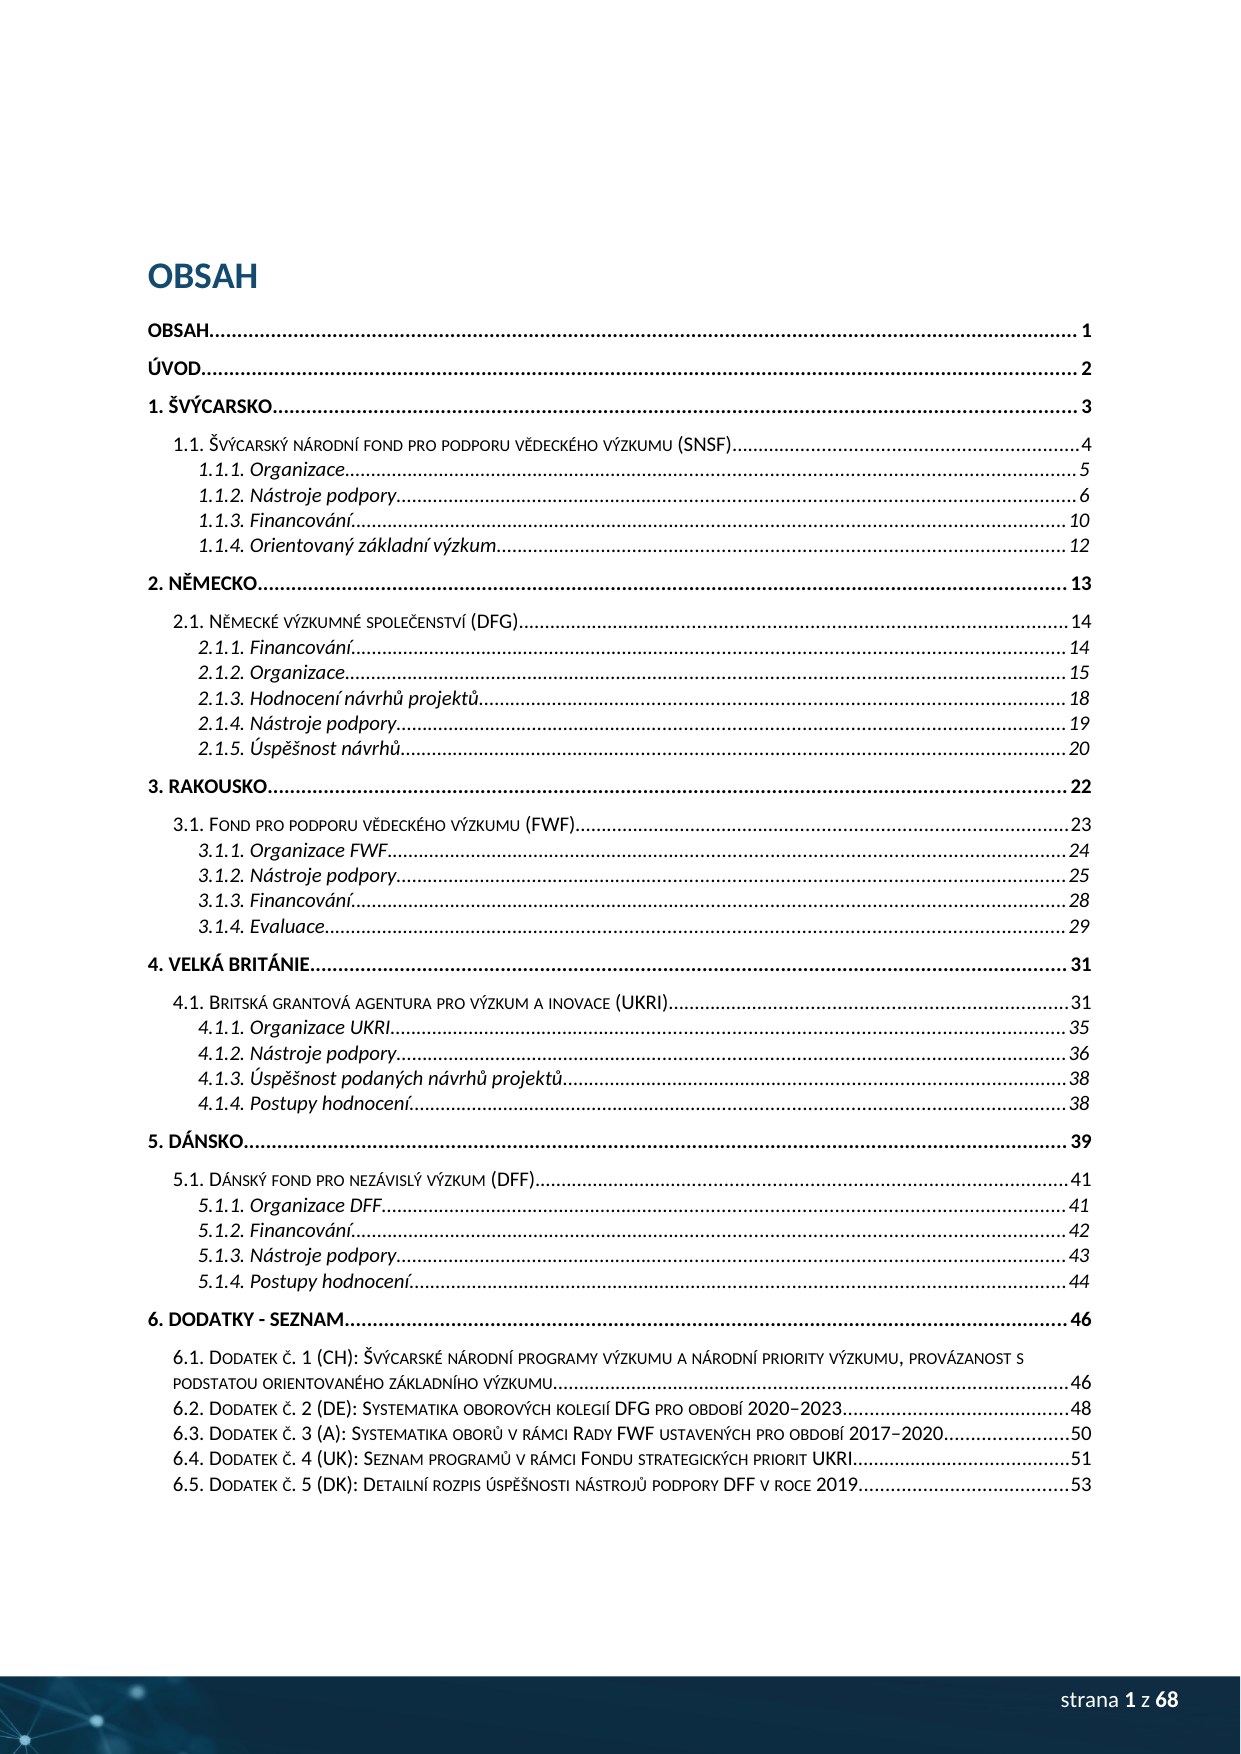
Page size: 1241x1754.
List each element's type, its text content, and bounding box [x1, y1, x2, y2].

text 3. RAKOUSKO 22 [148, 773, 1093, 799]
text 5.1.4. Postupy hodnocení 44 [198, 1268, 1093, 1293]
text 6.1. Dodatek č. 1 (CH): Švýcarské národní programy výzkumu a národní priority výzkumu, provázanost s podstatou orientovaného základního výzkumu 46 [173, 1344, 1093, 1395]
text 2. NĚMECKO 13 [148, 571, 1093, 596]
text 5.1.3. Nástroje podpory 43 [198, 1243, 1093, 1268]
text 2.1.2. Organizace 15 [198, 659, 1093, 685]
text 4.1.1. Organizace UKRI 35 [198, 1014, 1093, 1040]
text 1.1.1. Organizace 5 [198, 456, 1093, 482]
text OBSAH 1 [148, 317, 1093, 343]
text 2.1.1. Financování 14 [198, 634, 1093, 659]
text 6.5. Dodatek č. 5 (DK): Detailní rozpis úspěšnosti nástrojů podpory DFF v roce 2019 53 [173, 1471, 1093, 1496]
text 2.1.3. Hodnocení návrhů projektů 18 [198, 685, 1093, 710]
text 5. DÁNSKO 39 [148, 1128, 1093, 1154]
text 4.1.4. Postupy hodnocení 38 [198, 1091, 1093, 1116]
text 3.1.2. Nástroje podpory 25 [198, 862, 1093, 888]
text ÚVOD 2 [148, 355, 1093, 381]
text 4.1.2. Nástroje podpory 36 [198, 1040, 1093, 1065]
text 3.1. Fond pro podporu vědeckého výzkumu (FWF) 23 [173, 811, 1093, 837]
text 3.1.1. Organizace FWF 24 [198, 837, 1093, 862]
subtitle OBSAH [148, 252, 1093, 298]
text 6.4. Dodatek č. 4 (UK): Seznam programů v rámci Fondu strategických priorit UKRI 51 [173, 1446, 1093, 1471]
text 5.1. Dánský fond pro nezávislý výzkum (DFF) 41 [173, 1166, 1093, 1192]
text 5.1.1. Organizace DFF 41 [198, 1192, 1093, 1217]
picture [0, 1643, 1241, 1754]
text 2.1.4. Nástroje podpory 19 [198, 710, 1093, 736]
text 1.1.2. Nástroje podpory 6 [198, 482, 1093, 507]
text 5.1.2. Financování 42 [198, 1217, 1093, 1243]
text 3.1.3. Financování 28 [198, 888, 1093, 913]
text 6.2. Dodatek č. 2 (DE): Systematika oborových kolegií DFG pro období 2020–2023 48 [173, 1395, 1093, 1420]
text 6. DODATKY - SEZNAM 46 [148, 1306, 1093, 1331]
text 2.1. Německé výzkumné společenství (DFG) 14 [173, 608, 1093, 634]
text 1.1. Švýcarský národní fond pro podporu vědeckého výzkumu (SNSF) 4 [173, 431, 1093, 456]
text 1.1.4. Orientovaný základní výzkum 12 [198, 533, 1093, 558]
text 4. VELKÁ BRITÁNIE 31 [148, 951, 1093, 976]
text 2.1.5. Úspěšnost návrhů 20 [198, 736, 1093, 761]
text 3.1.4. Evaluace 29 [198, 913, 1093, 938]
text 1.1.3. Financování 10 [198, 507, 1093, 533]
text 4.1. Britská grantová agentura pro výzkum a inovace (UKRI) 31 [173, 989, 1093, 1014]
text 4.1.3. Úspěšnost podaných návrhů projektů 38 [198, 1065, 1093, 1091]
text 6.3. Dodatek č. 3 (A): Systematika oborů v rámci Rady FWF ustavených pro období 2017–2020 50 [173, 1420, 1093, 1446]
text 1. ŠVÝCARSKO 3 [148, 393, 1093, 418]
